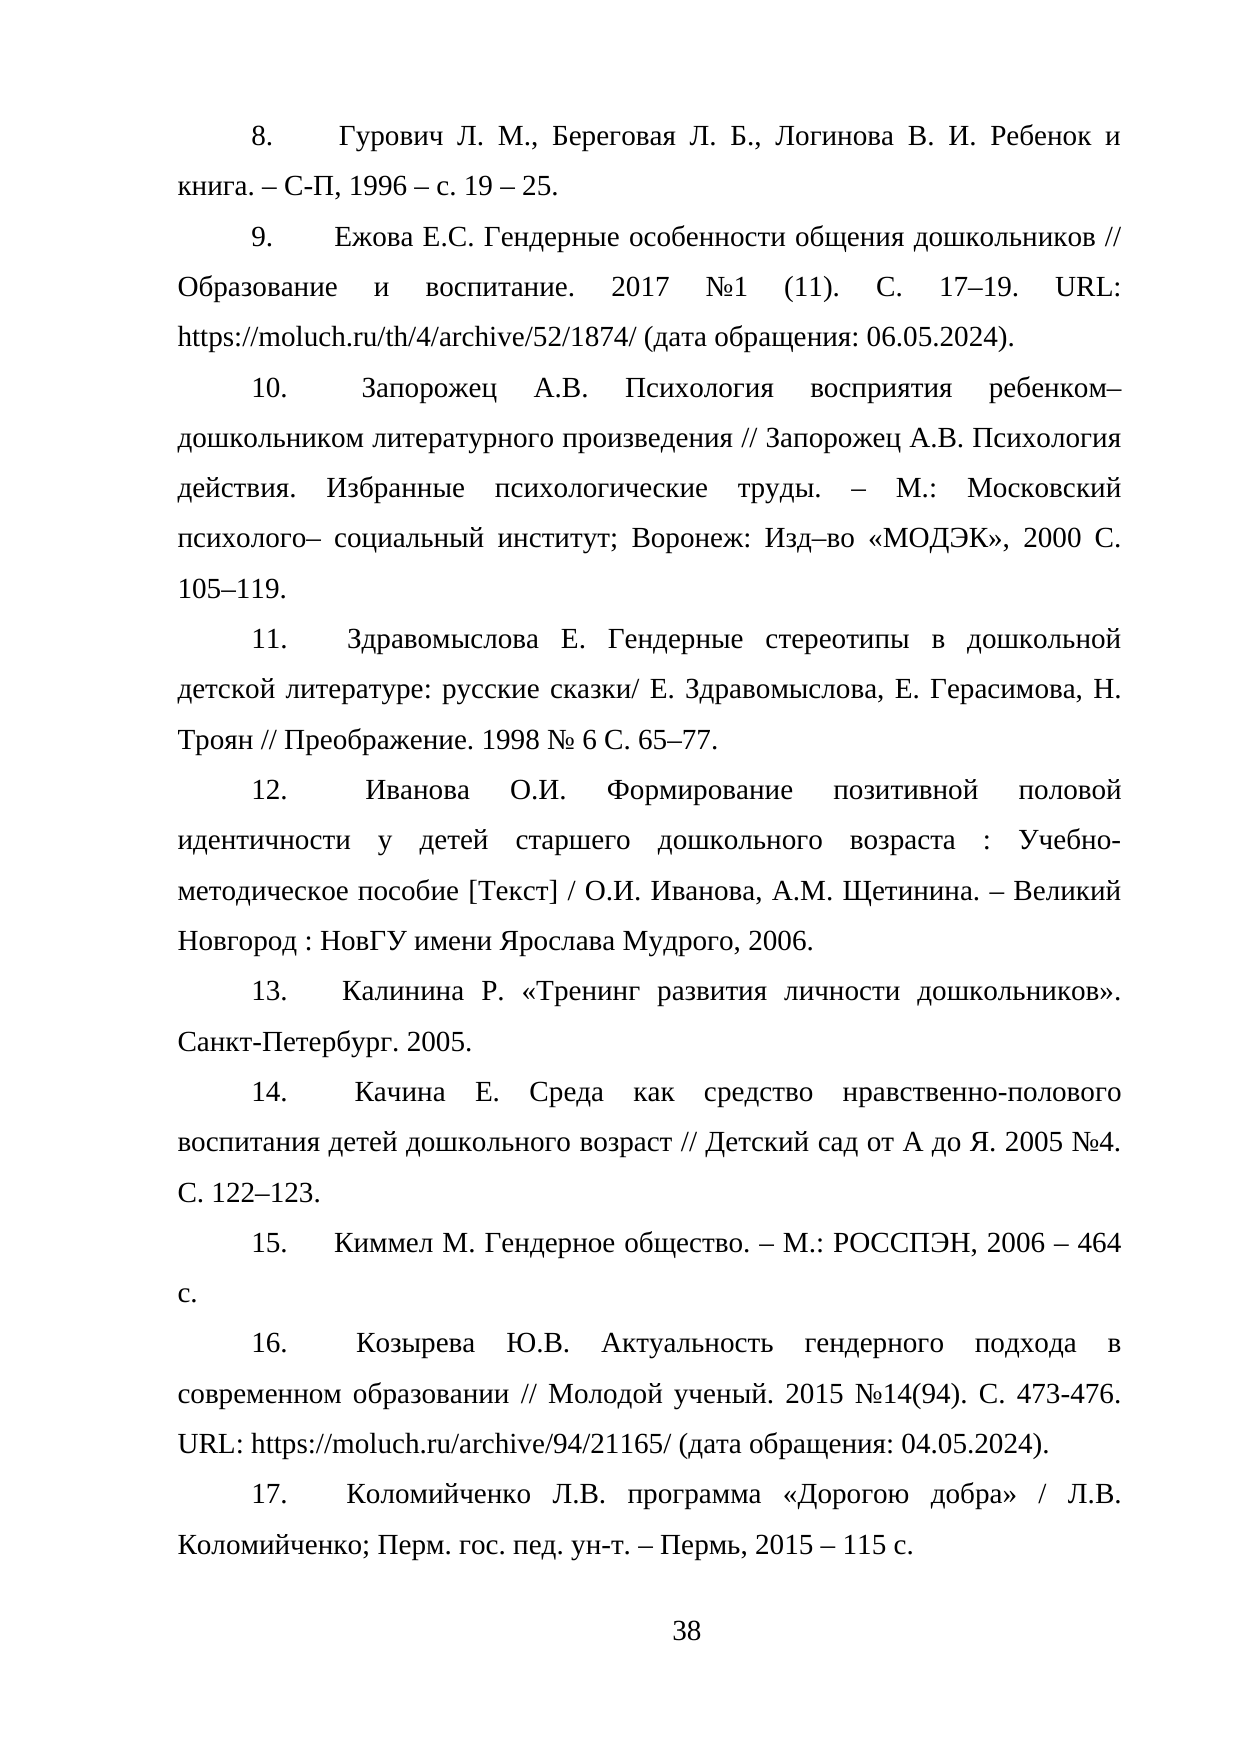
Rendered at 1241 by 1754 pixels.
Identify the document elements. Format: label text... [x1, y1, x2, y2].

list Запорожец А.В. Психология восприятия ребенком–дошкольником литературного произведения // Запорожец А.В. Психология действия. Избранные психологические труды. – М.: Московский психолого– социальный институт; Воронеж: Изд–во «МОДЭК», 2000 С. 105–119. [177, 370, 1122, 604]
list Гурович Л. М., Береговая Л. Б., Логинова В. И. Ребенок и книга. – С-П, 1996 – с. 19 – 25. [177, 118, 1122, 202]
list Калинина Р. «Тренинг развития личности дошкольников». Санкт-Петербург. 2005. [177, 973, 1122, 1057]
list Иванова О.И. Формирование позитивной половой идентичности у детей старшего дошкольного возраста : Учебно-методическое пособие [Текст] / О.И. Иванова, А.М. Щетинина. – Великий Новгород : НовГУ имени Ярослава Мудрого, 2006. [177, 772, 1122, 957]
list Киммел М. Гендерное общество. – М.: РОССПЭН, 2006 – 464 с. [177, 1225, 1122, 1309]
list Коломийченко Л.В. программа «Дорогою добра» / Л.В. Коломийченко; Перм. гос. пед. ун-т. – Пермь, 2015 – 115 с. [177, 1477, 1122, 1560]
list Козырева Ю.В. Актуальность гендерного подхода в современном образовании // Молодой ученый. 2015 №14(94). С. 473-476. URL: https://moluch.ru/archive/94/21165/ (дата обращения: 04.05.2024). [177, 1326, 1122, 1460]
list Ежова Е.С. Гендерные особенности общения дошкольников // Образование и воспитание. 2017 №1 (11). С. 17–19. URL: https://moluch.ru/th/4/archive/52/1874/ (дата обращения: 06.05.2024). [177, 219, 1122, 353]
list Качина Е. Среда как средство нравственно-полового воспитания детей дошкольного возраст // Детский сад от А до Я. 2005 №4. С. 122–123. [177, 1074, 1122, 1208]
list Здравомыслова Е. Гендерные стереотипы в дошкольной детской литературе: русские сказки/ Е. Здравомыслова, Е. Герасимова, Н. Троян // Преображение. 1998 № 6 С. 65–77. [177, 621, 1122, 755]
